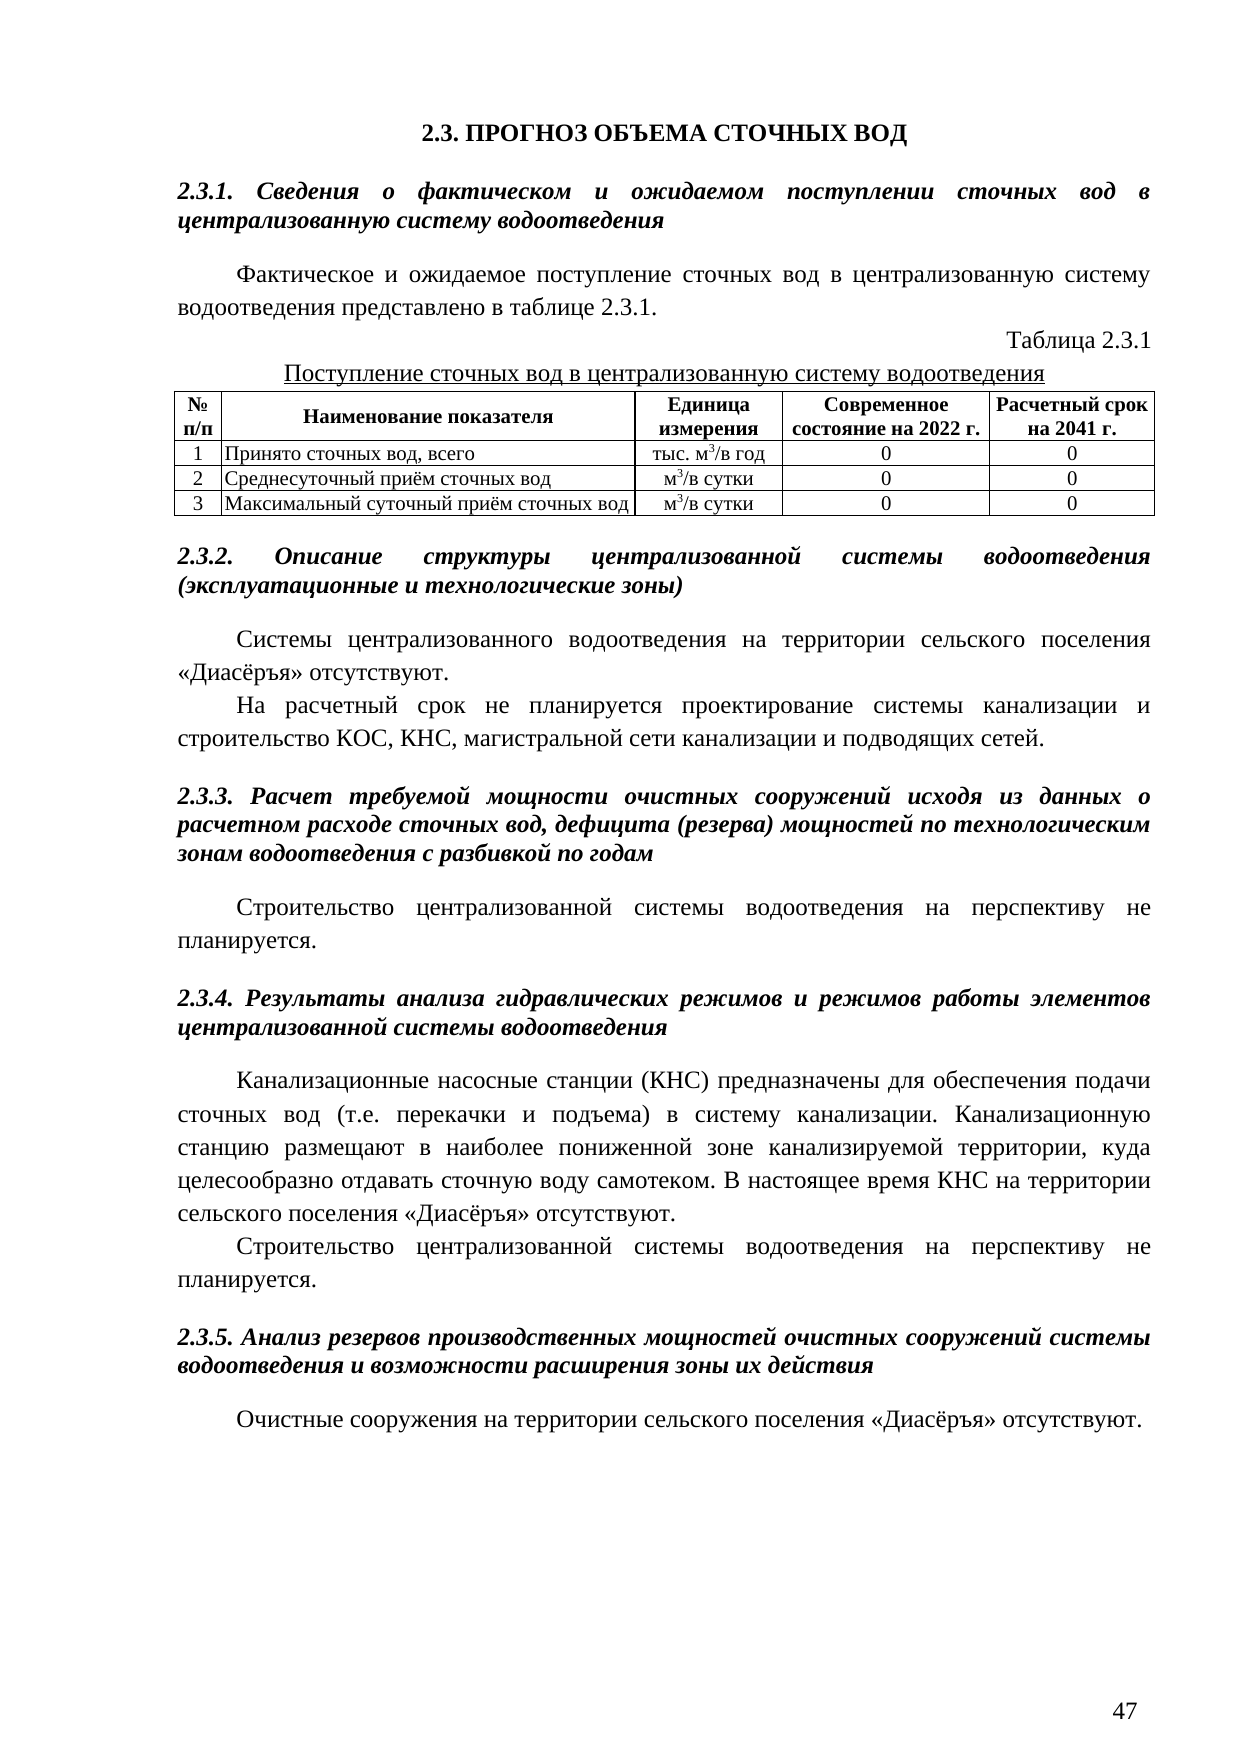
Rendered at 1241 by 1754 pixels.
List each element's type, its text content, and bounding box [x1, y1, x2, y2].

table_cell м3/в сутки [636, 491, 782, 515]
table_cell Среднесуточный приём сточных вод [222, 466, 634, 490]
text Фактическое и ожидаемое поступление сточных вод в централизованную систему водоотведения представлено в таблице 2.3.1. [177, 259, 1152, 320]
table_cell 2 [175, 466, 221, 490]
subtitle 2.3.2. Описание структуры централизованной системы водоотведения (эксплуатационные и технологические зоны) [177, 541, 1152, 599]
table_cell м3/в сутки [636, 466, 782, 490]
subtitle 2.3. ПРОГНОЗ ОБЪЕМА СТОЧНЫХ ВОД [177, 118, 1152, 147]
text Канализационные насосные станции (КНС) предназначены для обеспечения подачи сточных вод (т.е. перекачки и подъема) в систему канализации. Канализационную станцию размещают в наиболее пониженной зоне канализируемой территории, куда целесообразно отдавать сточную воду самотеком. В настоящее время КНС на территории сельского поселения «Диасёръя» отсутствуют. [177, 1066, 1152, 1226]
table_cell тыс. м3/в год [636, 441, 782, 465]
table_cell 1 [175, 441, 221, 465]
table_header Расчетный срок на 2041 г. [990, 392, 1154, 440]
table_header Современное состояние на 2022 г. [783, 392, 989, 440]
table_header Единица измерения [636, 392, 782, 440]
text Поступление сточных вод в централизованную систему водоотведения [177, 358, 1152, 386]
table_cell 0 [990, 466, 1154, 490]
table_header Наименование показателя [222, 392, 634, 440]
table_cell 0 [783, 466, 989, 490]
subtitle 2.3.3. Расчет требуемой мощности очистных сооружений исходя из данных о расчетном расходе сточных вод, дефицита (резерва) мощностей по технологическим зонам водоотведения с разбивкой по годам [177, 781, 1152, 867]
text Очистные сооружения на территории сельского поселения «Диасёръя» отсутствуют. [177, 1404, 1152, 1433]
text Строительство централизованной системы водоотведения на перспективу не планируется. [177, 1231, 1152, 1292]
subtitle 2.3.5. Анализ резервов производственных мощностей очистных сооружений системы водоотведения и возможности расширения зоны их действия [177, 1322, 1152, 1379]
table_cell 3 [175, 491, 221, 515]
table_cell 0 [783, 441, 989, 465]
text Таблица 2.3.1 [236, 325, 1152, 353]
table_cell 0 [990, 441, 1154, 465]
text Системы централизованного водоотведения на территории сельского поселения «Диасёръя» отсутствуют. [177, 624, 1152, 686]
subtitle 2.3.4. Результаты анализа гидравлических режимов и режимов работы элементов централизованной системы водоотведения [177, 983, 1152, 1041]
subtitle 2.3.1. Сведения о фактическом и ожидаемом поступлении сточных вод в централизованную систему водоотведения [177, 176, 1152, 234]
table_cell Максимальный суточный приём сточных вод [222, 491, 634, 515]
table_cell 0 [783, 491, 989, 515]
table_header № п/п [175, 392, 221, 440]
table_cell Принято сточных вод, всего [222, 441, 634, 465]
text На расчетный срок не планируется проектирование системы канализации и строительство КОС, КНС, магистральной сети канализации и подводящих сетей. [177, 690, 1152, 752]
text Строительство централизованной системы водоотведения на перспективу не планируется. [177, 892, 1152, 954]
table_cell 0 [990, 491, 1154, 515]
